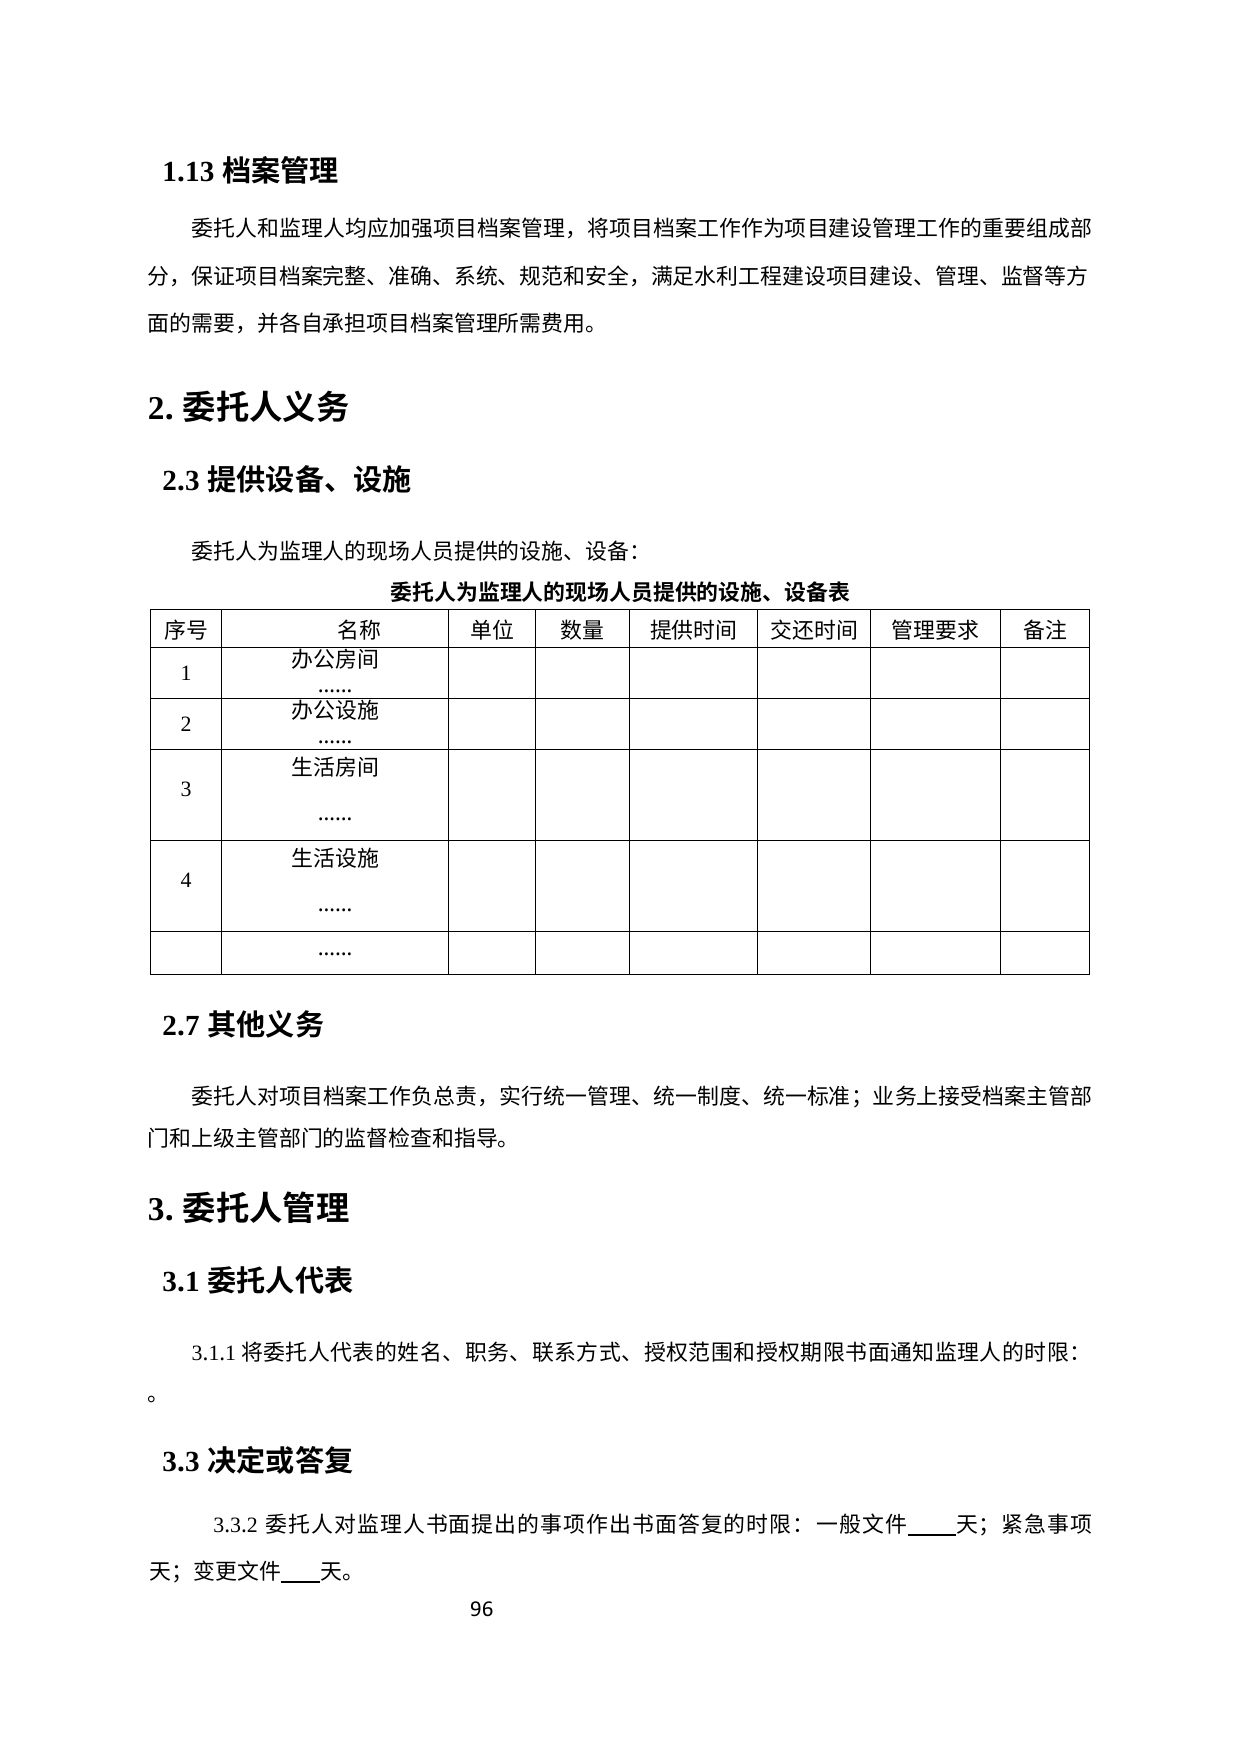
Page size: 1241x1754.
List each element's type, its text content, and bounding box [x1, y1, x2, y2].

subtitle 2.3 提供设备、设施 [148, 456, 1092, 499]
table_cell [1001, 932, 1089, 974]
text 3.3.2 委托人对监理人书面提出的事项作出书面答复的时限：一般文件 天；紧急事项 天；变更文件 天。 [149, 1507, 1092, 1586]
subtitle 2.7 其他义务 [148, 1002, 1092, 1044]
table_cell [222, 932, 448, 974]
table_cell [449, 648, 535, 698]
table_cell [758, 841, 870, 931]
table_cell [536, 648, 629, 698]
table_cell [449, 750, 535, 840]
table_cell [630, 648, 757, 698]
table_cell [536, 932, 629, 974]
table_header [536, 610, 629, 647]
subtitle 3. 委托人管理 [148, 1182, 1092, 1230]
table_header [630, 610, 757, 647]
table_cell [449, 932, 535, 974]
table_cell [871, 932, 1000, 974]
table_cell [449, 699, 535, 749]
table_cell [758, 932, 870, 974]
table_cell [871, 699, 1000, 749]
text 委托人和监理人均应加强项目档案管理，将项目档案工作作为项目建设管理工作的重要组成部分，保证项目档案完整、准确、系统、规范和安全，满足水利工程建设项目建设、管理、监督等方面的需要，并各自承担项目档案管理所需费用。 [148, 211, 1092, 338]
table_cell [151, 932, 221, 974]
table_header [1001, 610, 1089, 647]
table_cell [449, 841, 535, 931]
subtitle 1.13 档案管理 [148, 148, 1092, 190]
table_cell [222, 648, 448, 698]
text 委托人对项目档案工作负总责，实行统一管理、统一制度、统一标准；业务上接受档案主管部门和上级主管部门的监督检查和指导。 [148, 1071, 1092, 1155]
text 委托人为监理人的现场人员提供的设施、设备： [148, 526, 1092, 567]
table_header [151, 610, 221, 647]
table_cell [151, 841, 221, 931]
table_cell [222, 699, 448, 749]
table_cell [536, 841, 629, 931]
subtitle 3.3 决定或答复 [148, 1437, 1092, 1480]
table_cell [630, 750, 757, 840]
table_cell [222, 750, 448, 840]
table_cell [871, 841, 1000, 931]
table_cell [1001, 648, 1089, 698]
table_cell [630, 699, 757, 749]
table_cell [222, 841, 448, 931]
text 委托人为监理人的现场人员提供的设施、设备表 [148, 567, 1092, 609]
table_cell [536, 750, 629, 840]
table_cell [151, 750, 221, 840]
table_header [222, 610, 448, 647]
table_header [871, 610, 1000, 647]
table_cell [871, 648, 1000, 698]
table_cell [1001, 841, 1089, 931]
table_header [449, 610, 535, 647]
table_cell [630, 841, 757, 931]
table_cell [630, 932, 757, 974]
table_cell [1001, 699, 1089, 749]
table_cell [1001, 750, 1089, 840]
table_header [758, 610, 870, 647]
text 3.1.1将委托人代表的姓名、职务、联系方式、授权范围和授权期限书面通知监理人的时限： 。 [148, 1327, 1092, 1410]
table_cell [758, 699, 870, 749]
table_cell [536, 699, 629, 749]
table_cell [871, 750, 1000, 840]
subtitle 2. 委托人义务 [148, 381, 1092, 429]
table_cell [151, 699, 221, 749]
subtitle 3.1 委托人代表 [148, 1257, 1092, 1300]
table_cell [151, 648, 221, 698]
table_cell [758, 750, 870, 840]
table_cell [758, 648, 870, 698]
